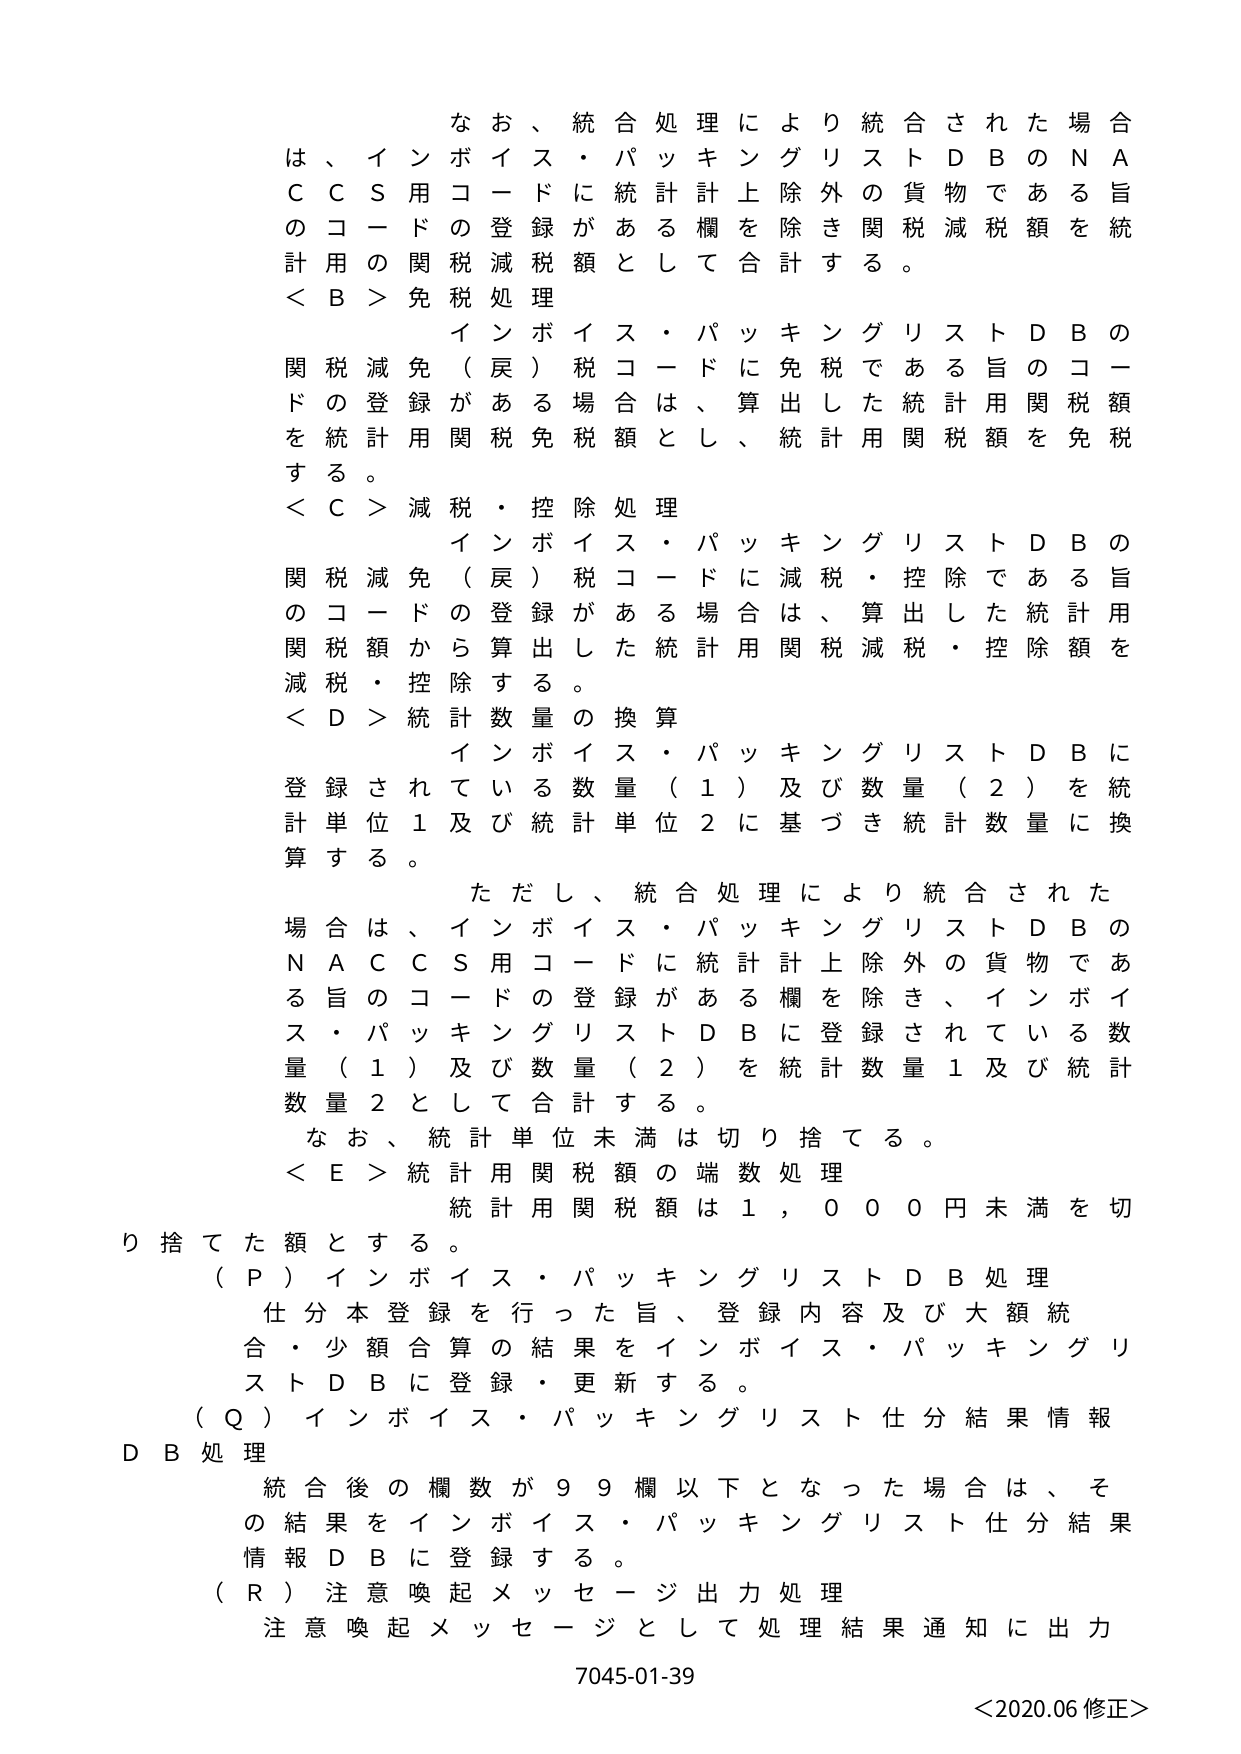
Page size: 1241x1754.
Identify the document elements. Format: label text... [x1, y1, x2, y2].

text （Ｐ）インボイス・パッキングリストＤＢ処理 [119, 1259, 1150, 1294]
text 統合後の欄数が９９欄以下となった場合は、その結果をインボイス・パッキングリスト仕分結果情報ＤＢに登録する。 [222, 1469, 1150, 1574]
text ＜Ｄ＞統計数量の換算 [119, 699, 1150, 734]
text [222, 1609, 1150, 1644]
text なお、統計単位未満は切り捨てる。 [247, 1119, 1150, 1154]
text インボイス・パッキングリストＤＢの関税減免（戻）税コードに減税・控除である旨のコードの登録がある場合は、算出した統計用関税額から算出した統計用関税減税・控除額を減税・控除する。 [119, 524, 1150, 699]
text 統計用関税額は１，０００円未満を切り捨てた額とする。 [119, 1189, 1150, 1259]
text ＜Ｅ＞統計用関税額の端数処理 [119, 1154, 1150, 1189]
text ＜Ｂ＞免税処理 [119, 279, 1150, 314]
text 仕分本登録を行った旨、登録内容及び大額統合・少額合算の結果をインボイス・パッキングリストＤＢに登録・更新する。 [222, 1294, 1150, 1399]
text ただし、統合処理により統合された場合は、インボイス・パッキングリストＤＢのＮＡＣＣＳ用コードに統計計上除外の貨物である旨のコードの登録がある欄を除き、インボイス・パッキングリストＤＢに登録されている数量（１）及び数量（２）を統計数量１及び統計数量２として合計する。 [122, 874, 1150, 1119]
text （Ｑ）インボイス・パッキングリスト仕分結果情報ＤＢ処理 [119, 1399, 1150, 1469]
text （Ｒ）注意喚起メッセージ出力処理 [119, 1574, 1150, 1609]
text インボイス・パッキングリストＤＢに登録されている数量（１）及び数量（２）を統計単位１及び統計単位２に基づき統計数量に換算する。 [119, 734, 1150, 874]
text ＜Ｃ＞減税・控除処理 [119, 489, 1150, 524]
text インボイス・パッキングリストＤＢの関税減免（戻）税コードに免税である旨のコードの登録がある場合は、算出した統計用関税額を統計用関税免税額とし、統計用関税額を免税する。 [119, 314, 1150, 489]
text なお、統合処理により統合された場合は、インボイス・パッキングリストＤＢのＮＡＣＣＳ用コードに統計計上除外の貨物である旨のコードの登録がある欄を除き関税減税額を統計用の関税減税額として合計する。 [119, 104, 1150, 279]
